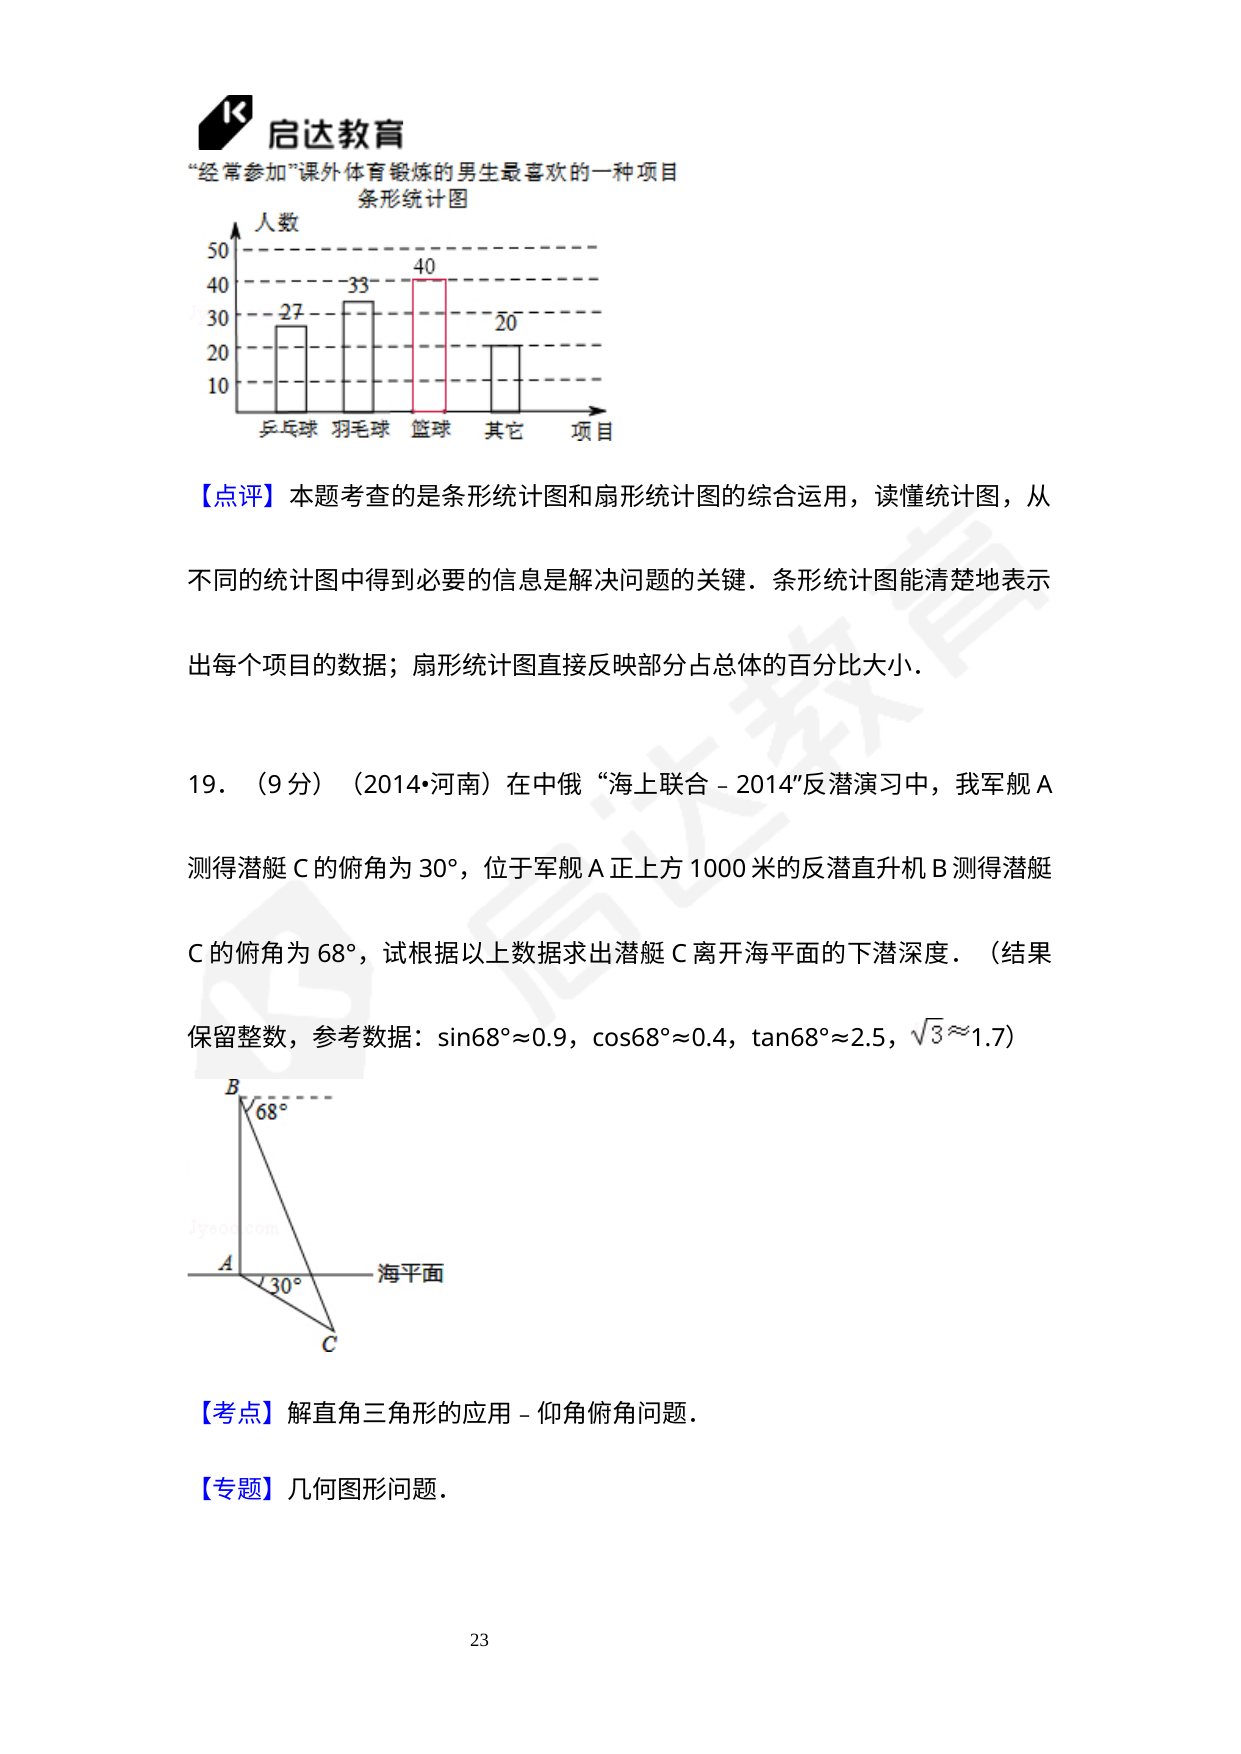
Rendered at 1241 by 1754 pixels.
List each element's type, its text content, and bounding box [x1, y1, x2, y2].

picture [910, 1018, 970, 1047]
text 【考点】解直角三角形的应用﹣仰角俯角问题． [187, 1379, 1053, 1444]
text 【点评】本题考查的是条形统计图和扇形统计图的综合运用，读懂统计图，从不同的统计图中得到必要的信息是解决问题的关键．条形统计图能清楚地表示出每个项目的数据；扇形统计图直接反映部分占总体的百分比大小． [187, 462, 1053, 696]
text 【专题】几何图形问题． [187, 1455, 1053, 1520]
text 19．（9分）（2014•河南）在中俄“海上联合﹣2014”反潜演习中，我军舰A测得潜艇C的俯角为30°，位于军舰A正上方1000米的反潜直升机B测得潜艇C的俯角为68°，试根据以上数据求出潜艇C离开海平面的下潜深度．（结果保留整数，参考数据：sin68°≈0.9，cos68°≈0.4，tan68°≈2.5，1.7） [187, 750, 1053, 1068]
picture [198, 95, 404, 150]
picture [187, 162, 677, 441]
picture [187, 1079, 444, 1352]
